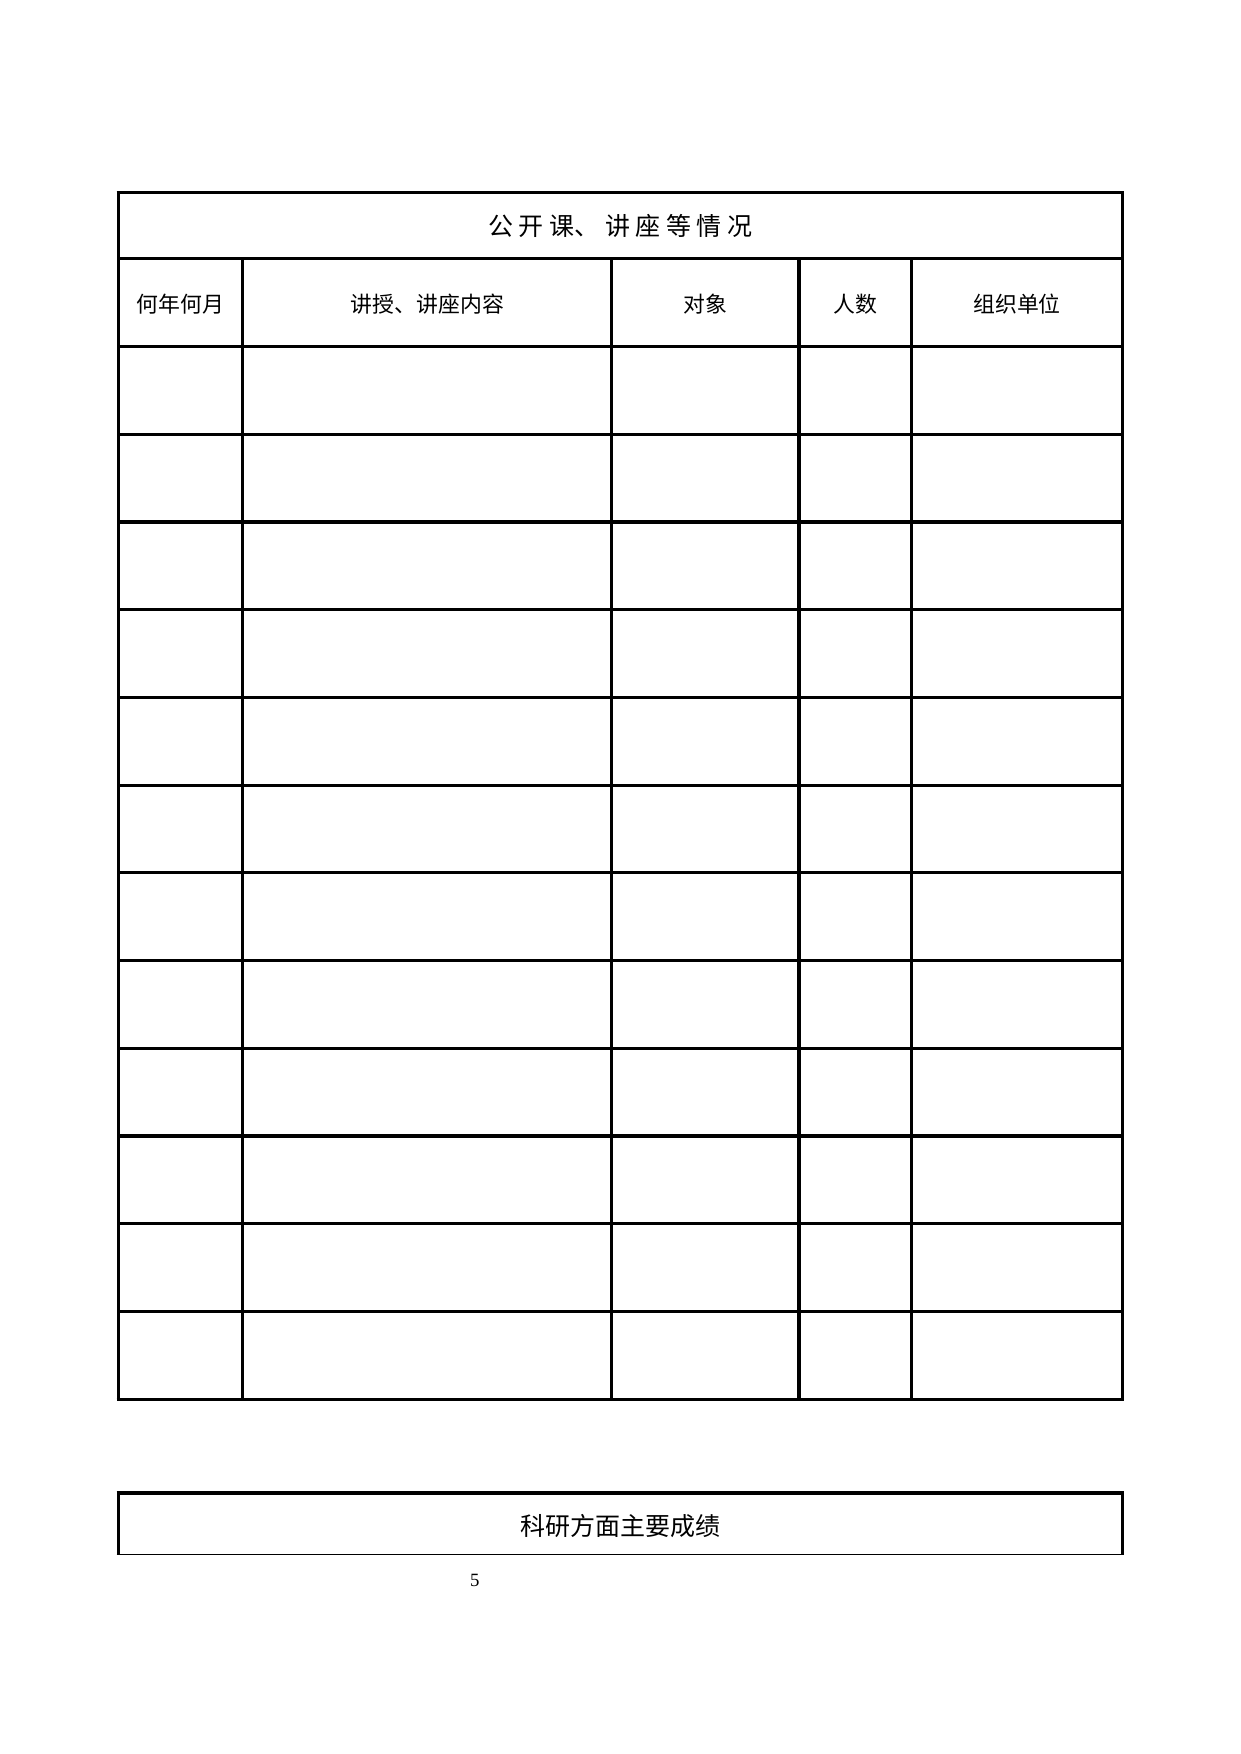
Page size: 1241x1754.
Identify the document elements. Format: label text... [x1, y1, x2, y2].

table_cell [120, 1225, 241, 1310]
table_cell [613, 436, 797, 520]
table_cell 组织单位 [913, 260, 1121, 345]
table_cell [244, 1225, 610, 1310]
table_cell 人数 [801, 260, 910, 345]
table_cell [244, 874, 610, 959]
table_cell [801, 1313, 910, 1397]
table_cell [801, 699, 910, 783]
table_cell [244, 787, 610, 871]
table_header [120, 1495, 1121, 1554]
table_cell 何年何月 [120, 260, 241, 345]
table_cell [120, 348, 241, 433]
table_cell [913, 699, 1121, 783]
table_cell [120, 962, 241, 1047]
table_cell [244, 962, 610, 1047]
table_cell [613, 787, 797, 871]
table_cell [120, 1050, 241, 1134]
table_cell 讲授、讲座内容 [244, 260, 610, 345]
table_cell [913, 348, 1121, 433]
table_cell [120, 1313, 241, 1397]
table_cell [801, 436, 910, 520]
table_cell [120, 874, 241, 959]
table_cell [613, 1138, 797, 1222]
table_header 公 开 课、 讲 座 等 情 况 [120, 194, 1121, 257]
table_cell [244, 611, 610, 696]
table_cell [613, 1225, 797, 1310]
table_cell [801, 611, 910, 696]
table_cell [244, 436, 610, 520]
table_cell [120, 524, 241, 608]
table_cell [913, 436, 1121, 520]
table_cell [801, 962, 910, 1047]
table_cell [244, 524, 610, 608]
table_cell [244, 1050, 610, 1134]
table_cell [120, 787, 241, 871]
table_cell [613, 962, 797, 1047]
table_cell [801, 348, 910, 433]
table_cell [913, 1138, 1121, 1222]
table_cell [913, 962, 1121, 1047]
table_cell [801, 1225, 910, 1310]
table_cell [244, 699, 610, 783]
table_cell [120, 699, 241, 783]
table_cell 对象 [613, 260, 797, 345]
table_cell [913, 611, 1121, 696]
table_cell [244, 348, 610, 433]
table_cell [244, 1138, 610, 1222]
table_cell [913, 874, 1121, 959]
table_cell [801, 1050, 910, 1134]
table_cell [801, 787, 910, 871]
table_cell [801, 874, 910, 959]
table_cell [613, 699, 797, 783]
table_cell [613, 524, 797, 608]
table_cell [913, 1313, 1121, 1397]
table_cell [613, 348, 797, 433]
table_cell [244, 1313, 610, 1397]
table_cell [613, 1313, 797, 1397]
table_cell [913, 524, 1121, 608]
table_cell [913, 787, 1121, 871]
table_cell [120, 1138, 241, 1222]
table_cell [120, 611, 241, 696]
table_cell [613, 1050, 797, 1134]
table_cell [120, 436, 241, 520]
table_cell [801, 524, 910, 608]
table_cell [913, 1225, 1121, 1310]
table_cell [801, 1138, 910, 1222]
table_cell [613, 611, 797, 696]
table_cell [613, 874, 797, 959]
table_cell [913, 1050, 1121, 1134]
